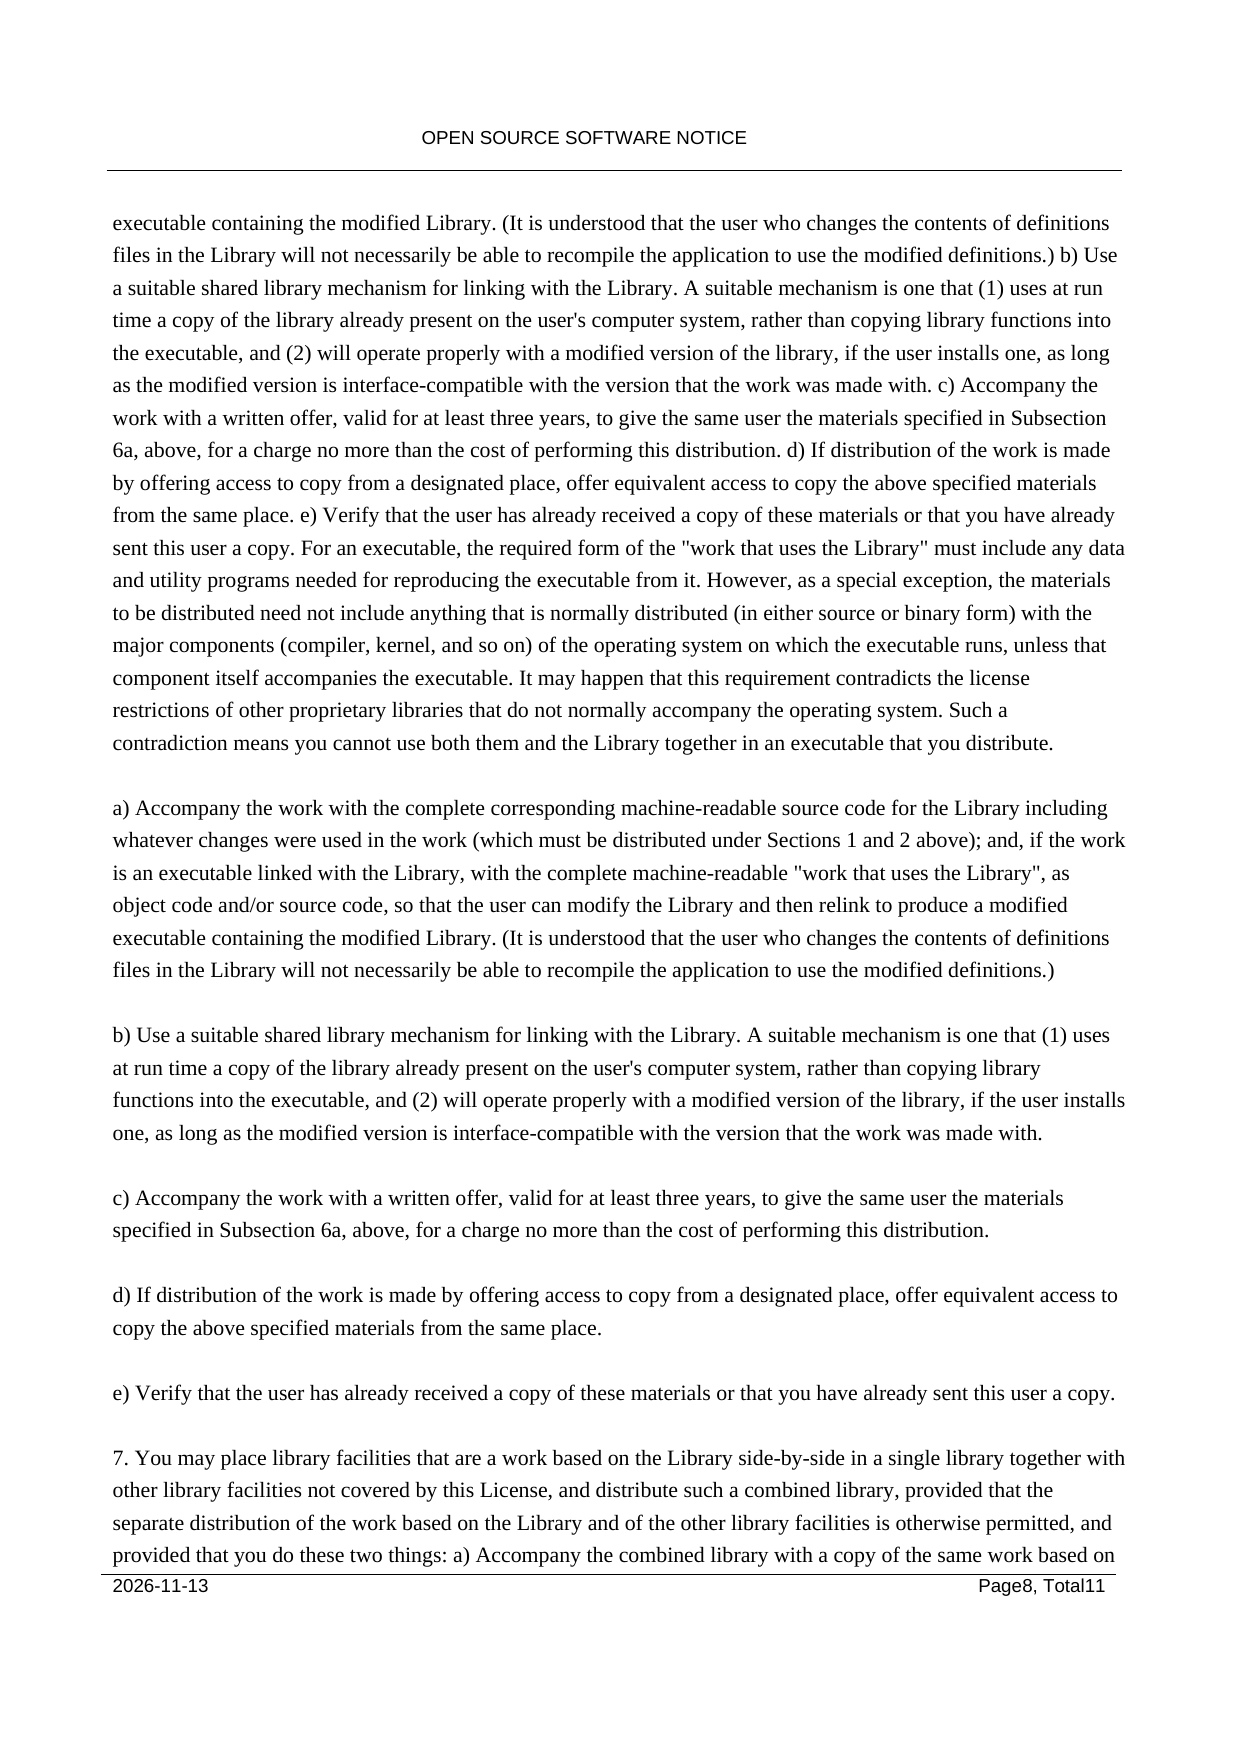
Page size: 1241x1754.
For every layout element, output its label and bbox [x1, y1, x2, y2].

text [112, 206, 1128, 1571]
